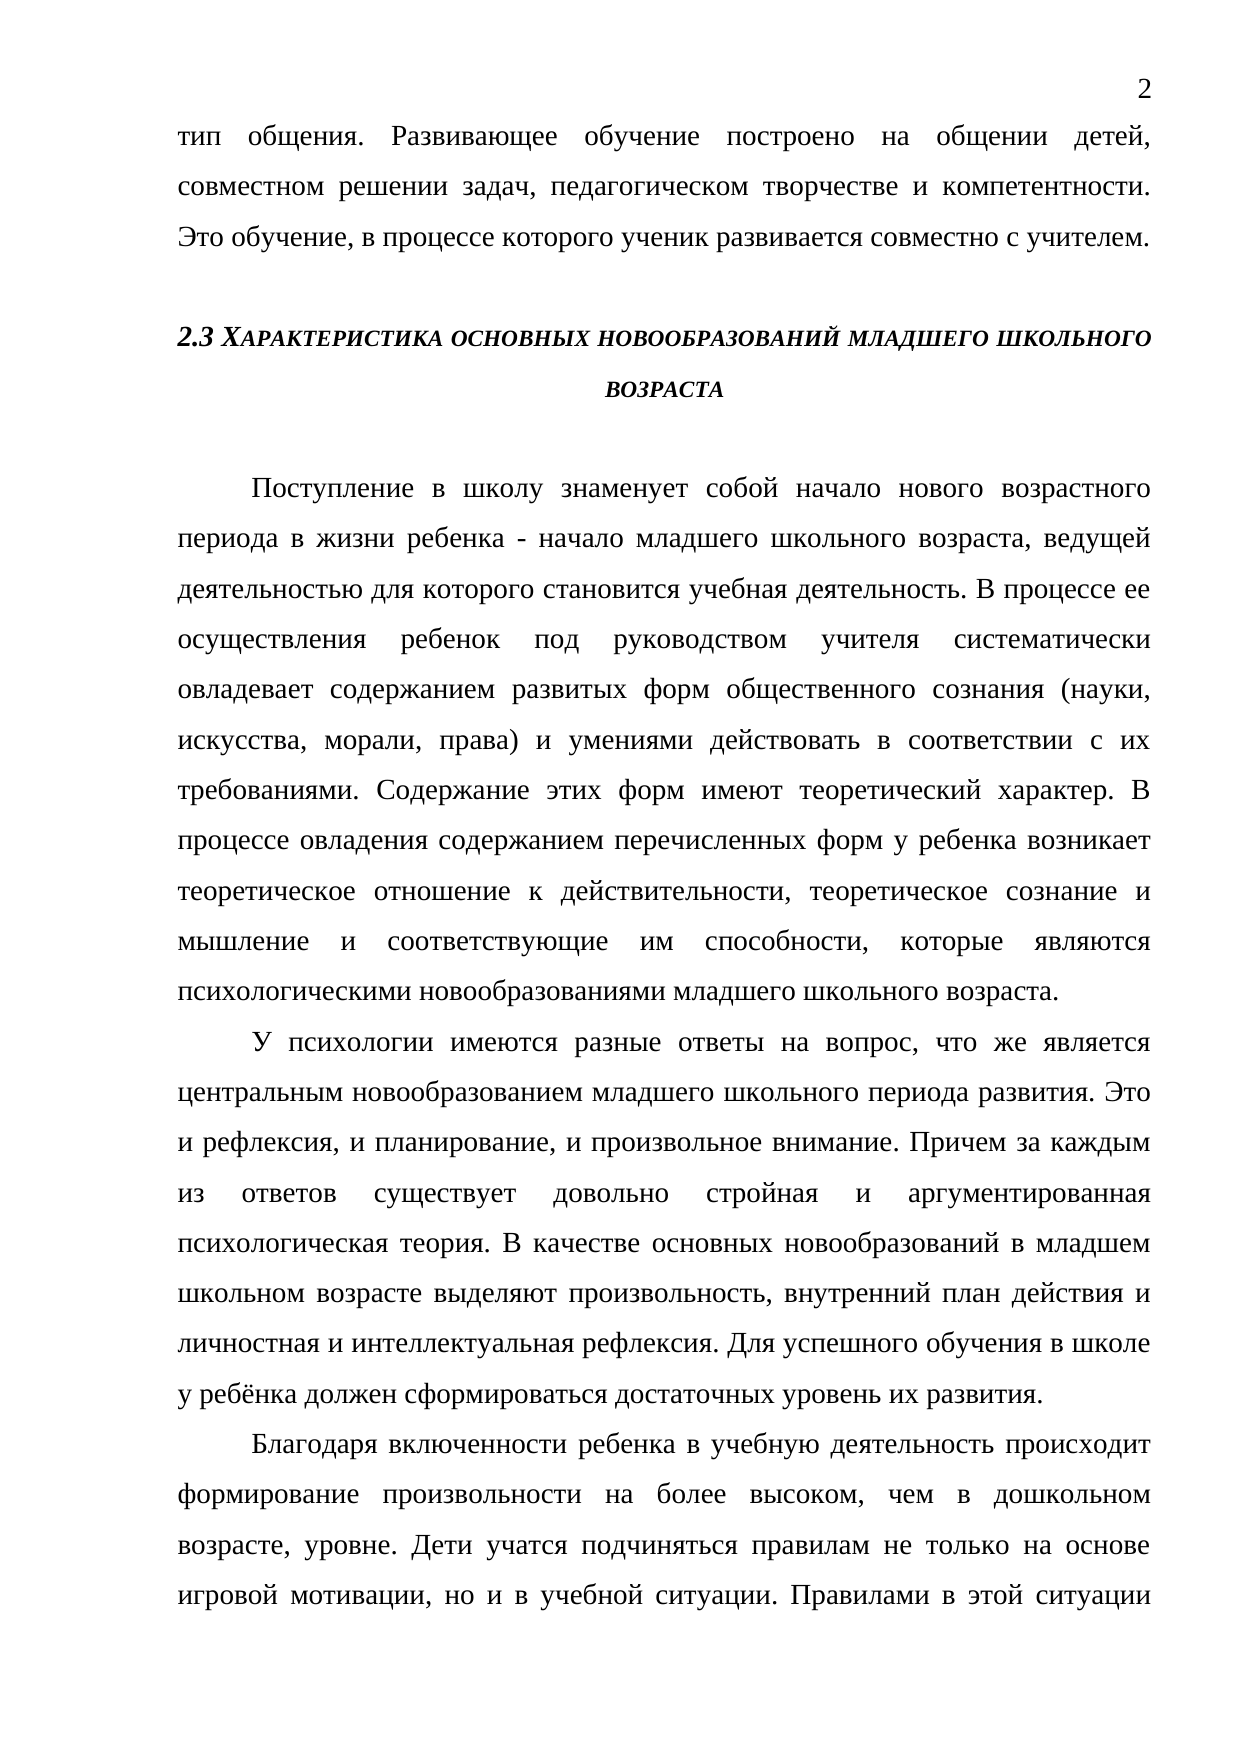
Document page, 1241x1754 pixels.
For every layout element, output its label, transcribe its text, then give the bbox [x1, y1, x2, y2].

text У психологии имеются разные ответы на вопрос, что же является центральным новообразованием младшего школьного периода развития. Это и рефлексия, и планирование, и произвольное внимание. Причем за каждым из ответов существует довольно стройная и аргументированная психологическая теория. В качестве основных новообразований в младшем школьном возрасте выделяют произвольность, внутренний план действия и личностная и интеллектуальная рефлексия. Для успешного обучения в школе у ребёнка должен сформироваться достаточных уровень их развития. [177, 1024, 1152, 1409]
text Поступление в школу знаменует собой начало нового возрастного периода в жизни ребенка - начало младшего школьного возраста, ведущей деятельностью для которого становится учебная деятельность. В процессе ее осуществления ребенок под руководством учителя систематически овладевает содержанием развитых форм общественного сознания (науки, искусства, морали, права) и умениями действовать в соответствии с их требованиями. Содержание этих форм имеют теоретический характер. В процессе овладения содержанием перечисленных форм у ребенка возникает теоретическое отношение к действительности, теоретическое сознание и мышление и соответствующие им способности, которые являются психологическими новообразованиями младшего школьного возраста. [177, 470, 1152, 1007]
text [177, 1426, 1152, 1611]
subtitle 2.3 Характеристика основных новообразований младшего школьного возраста [177, 319, 1152, 403]
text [177, 118, 1152, 252]
